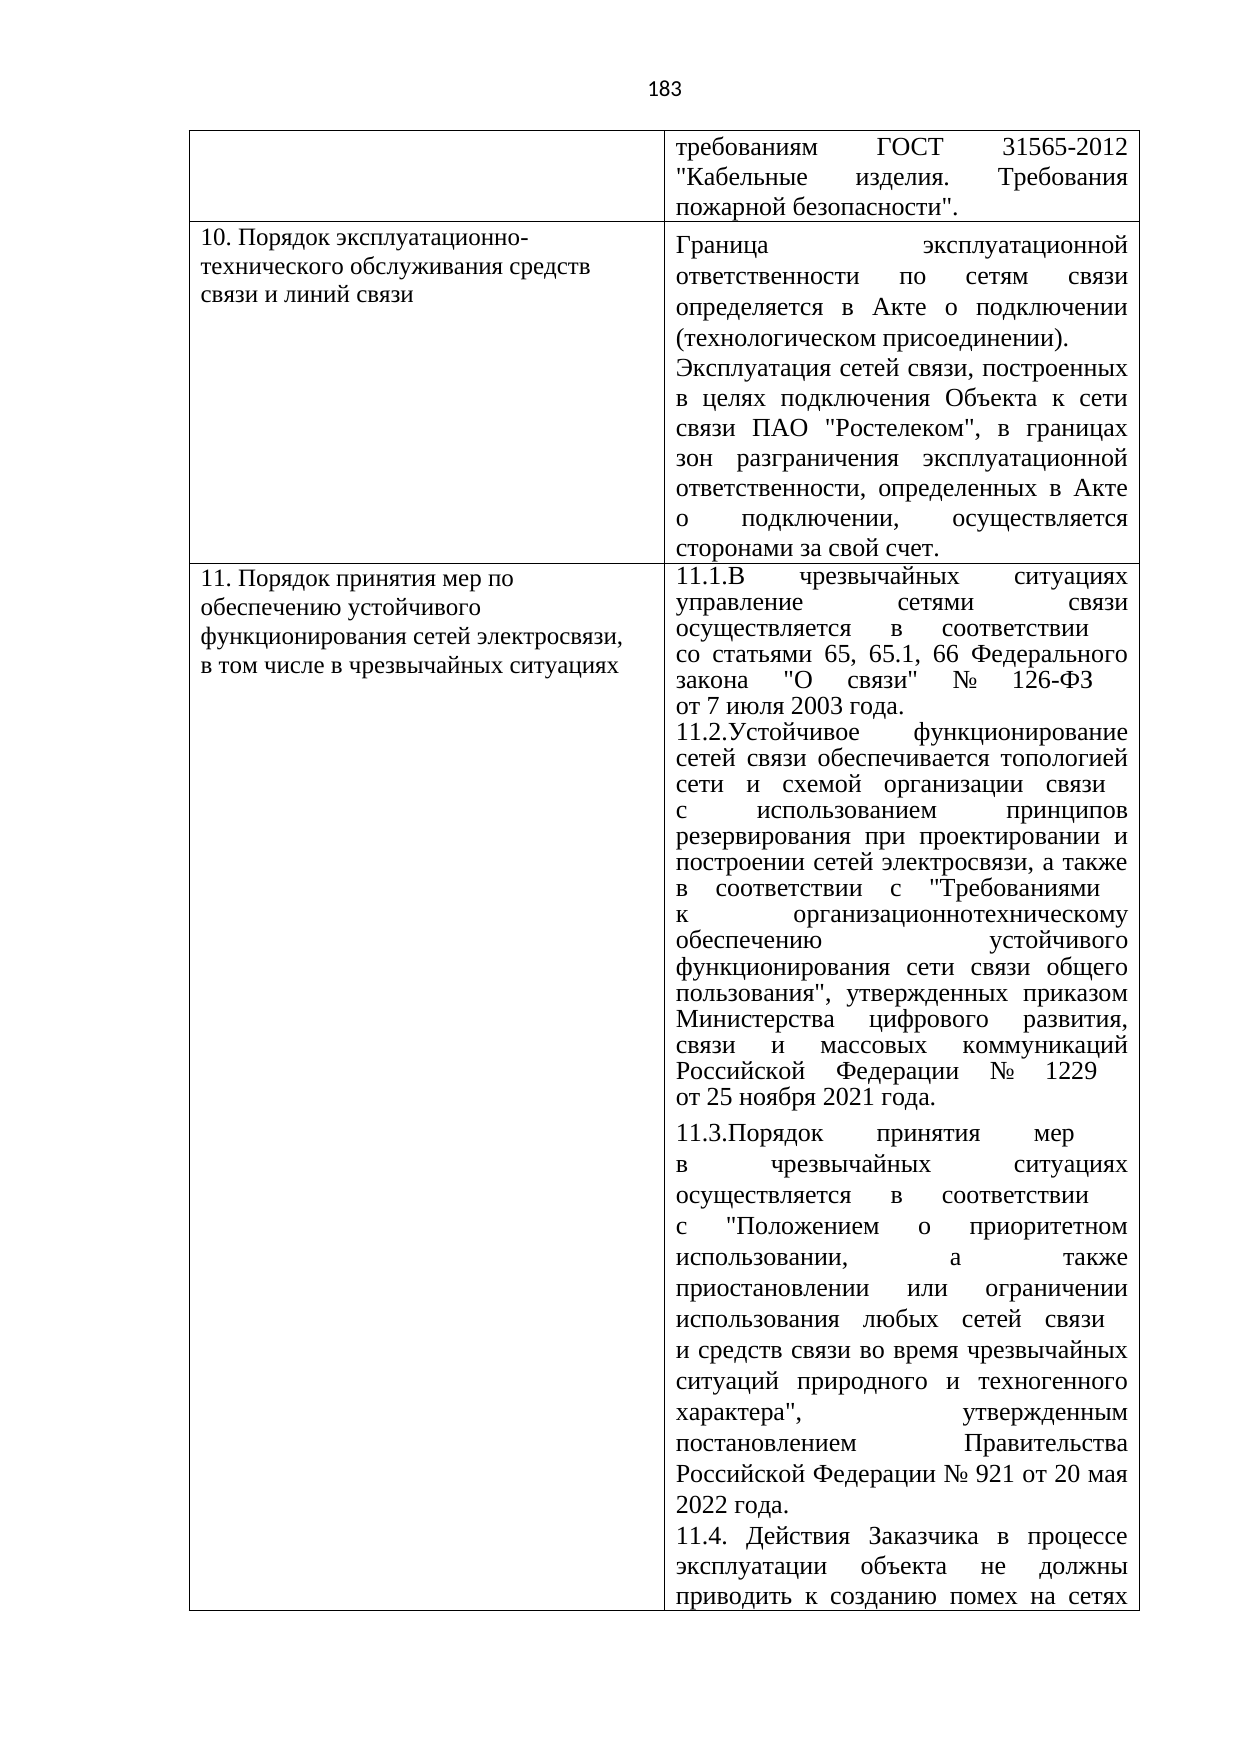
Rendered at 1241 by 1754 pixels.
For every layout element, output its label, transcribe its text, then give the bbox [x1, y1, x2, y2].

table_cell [665, 564, 1139, 1610]
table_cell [665, 131, 1139, 221]
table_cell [190, 131, 664, 221]
table_cell Граница эксплуатационной ответственности по сетям связи определяется в Акте о подключении (технологическом присоединении). Эксплуатация сетей связи, построенных в целях подключения Объекта к сети связи ПАО "Ростелеком", в границах зон разграничения эксплуатационной ответственности, определенных в Акте о подключении, осуществляется сторонами за свой счет. [665, 222, 1139, 562]
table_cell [190, 564, 664, 1610]
table_cell 10. Порядок эксплуатационнотехнического обслуживания средств связи и линий связи [190, 222, 664, 562]
